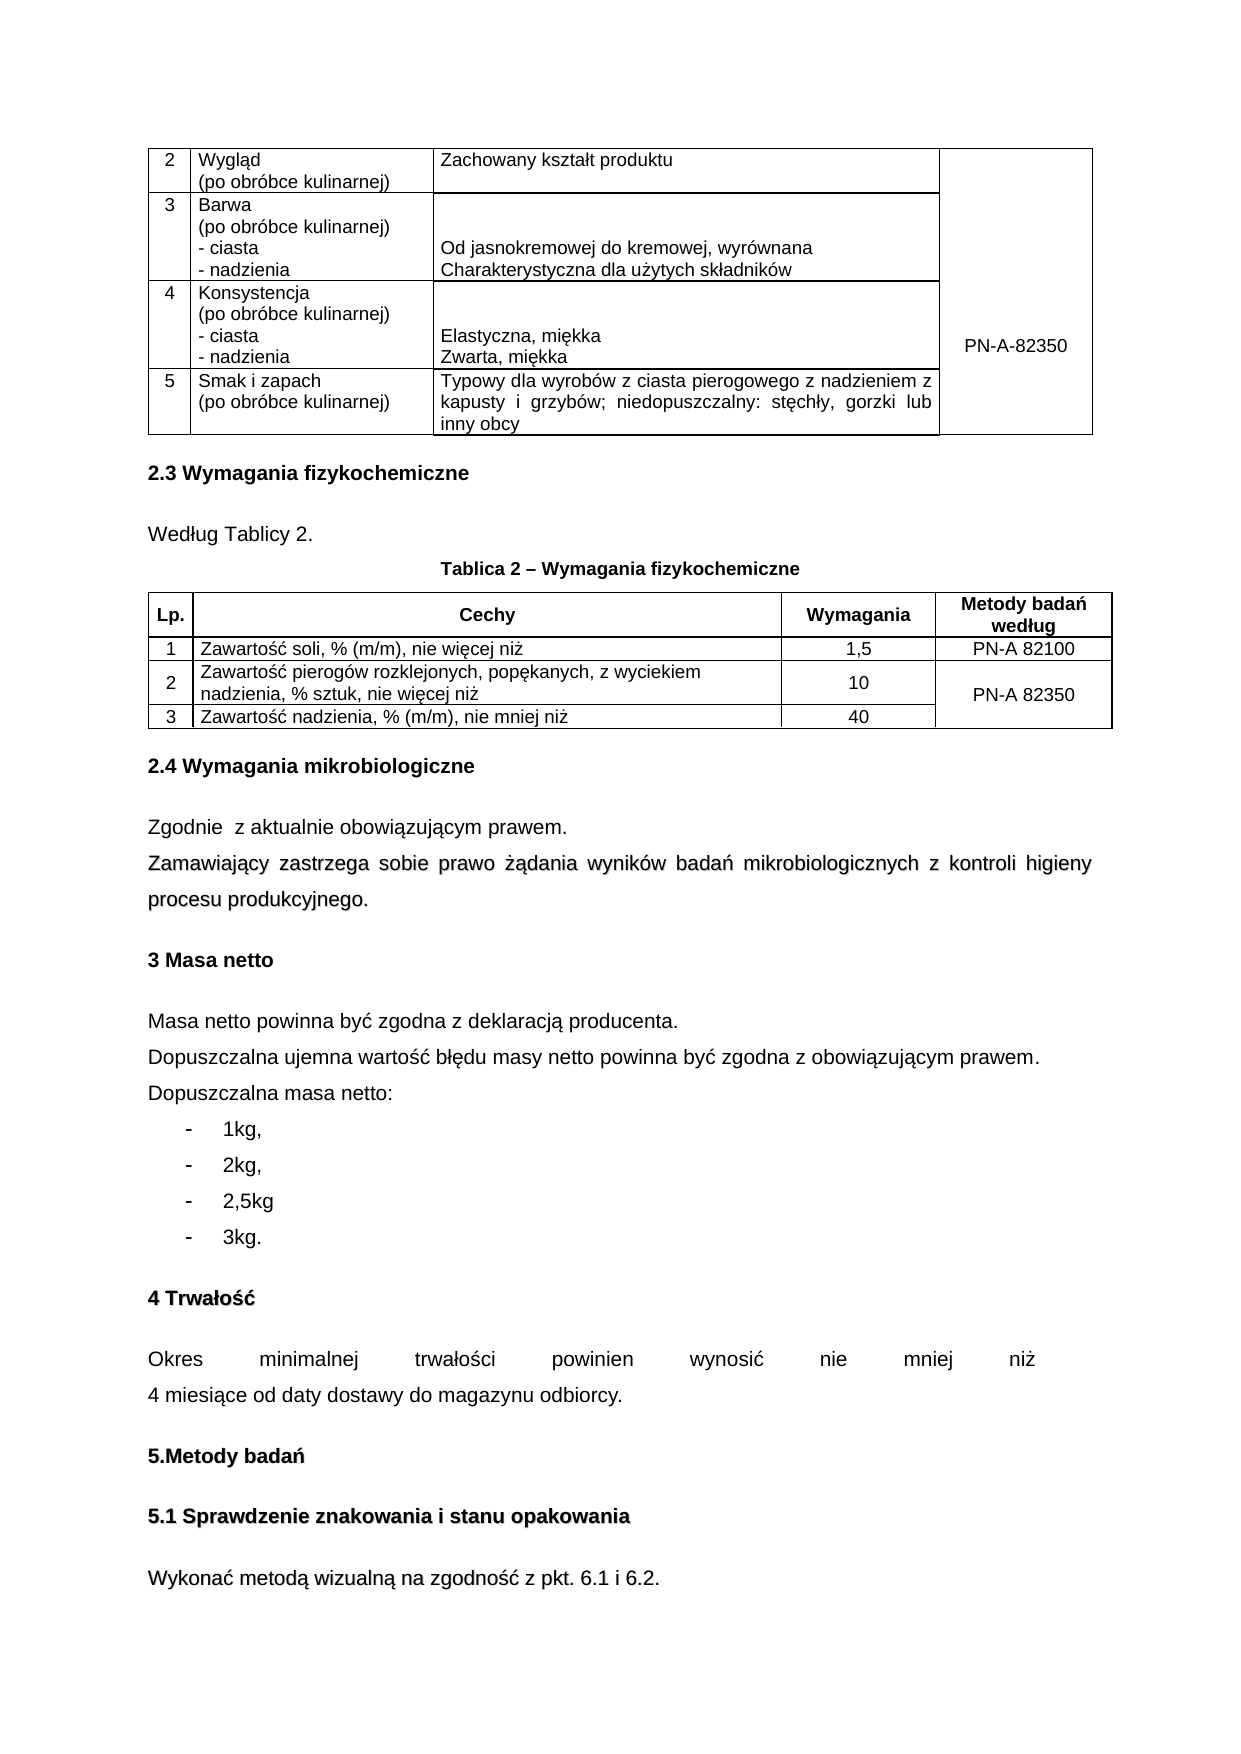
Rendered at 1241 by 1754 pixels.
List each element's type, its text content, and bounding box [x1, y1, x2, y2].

table_cell 40 [782, 705, 935, 727]
table_cell 10 [782, 661, 935, 704]
text Zamawiający zastrzega sobie prawo żądania wyników badań mikrobiologicznych z kontroli higieny procesu produkcyjnego. [148, 851, 1093, 911]
table_cell 5 [149, 369, 190, 434]
list 3kg. [185, 1224, 1093, 1249]
text Wykonać metodą wizualną na zgodność z pkt. 6.1 i 6.2. [148, 1565, 1093, 1589]
table_cell Smak i zapach (po obróbce kulinarnej) [191, 369, 433, 434]
table_cell Od jasnokremowej do kremowej, wyrównana Charakterystyczna dla użytych składników [434, 194, 939, 280]
text 3 Masa netto [148, 948, 1093, 972]
list 2,5kg [185, 1188, 1093, 1213]
text 2.4 Wymagania mikrobiologiczne [148, 754, 1093, 778]
text Dopuszczalna masa netto: [148, 1081, 1093, 1104]
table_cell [940, 149, 1092, 434]
text 5.Metody badań [148, 1443, 1093, 1467]
table_header Metody badań według [936, 593, 1111, 636]
table_cell 2 [149, 149, 190, 192]
table_header Cechy [194, 593, 781, 636]
table_cell 4 [149, 281, 190, 368]
text Okres minimalnej trwałości powinien wynosić nie mniej niż 4 miesiące od daty dostawy do magazynu odbiorcy. [148, 1347, 1093, 1406]
text Według Tablicy 2. [148, 522, 1093, 546]
list 2kg, [185, 1152, 1093, 1177]
subtitle Tablica 2 – Wymagania fizykochemiczne [148, 558, 1093, 580]
table_cell 3 [149, 705, 192, 727]
list 1kg, [185, 1116, 1093, 1141]
table_cell Zawartość nadzienia, % (m/m), nie mniej niż [194, 705, 781, 727]
table_cell PN-A 82100 [936, 638, 1111, 660]
table_cell PN-A 82350 [936, 661, 1111, 727]
table_cell Elastyczna, miękka Zwarta, miękka [434, 282, 939, 368]
table_cell Typowy dla wyrobów z ciasta pierogowego z nadzieniem z kapusty i grzybów; niedopuszczalny: stęchły, gorzki lub inny obcy [434, 370, 939, 434]
table_cell 3 [149, 193, 190, 280]
table_cell Zawartość soli, % (m/m), nie więcej niż [194, 638, 781, 660]
table_cell Barwa (po obróbce kulinarnej) - ciasta - nadzienia [191, 193, 433, 280]
table_cell Zachowany kształt produktu [434, 149, 939, 192]
text Zgodnie z aktualnie obowiązującym prawem. [148, 815, 1093, 839]
text 4 Trwałość [148, 1286, 1093, 1309]
table_cell Zawartość pierogów rozklejonych, popękanych, z wyciekiem nadzienia, % sztuk, nie więcej niż [194, 661, 781, 704]
text 5.1 Sprawdzenie znakowania i stanu opakowania [148, 1504, 1093, 1528]
table_cell Wygląd (po obróbce kulinarnej) [191, 149, 433, 192]
table_cell 1,5 [782, 638, 935, 660]
table_header Lp. [149, 593, 192, 636]
table_header Wymagania [782, 593, 935, 636]
table_cell 1 [149, 638, 192, 660]
table_cell 2 [149, 661, 192, 704]
text 2.3 Wymagania fizykochemiczne [148, 461, 1093, 485]
text Dopuszczalna ujemna wartość błędu masy netto powinna być zgodna z obowiązującym prawem. [148, 1044, 1093, 1068]
table_cell Konsystencja (po obróbce kulinarnej) - ciasta - nadzienia [191, 281, 433, 368]
text Masa netto powinna być zgodna z deklaracją producenta. [148, 1009, 1093, 1033]
